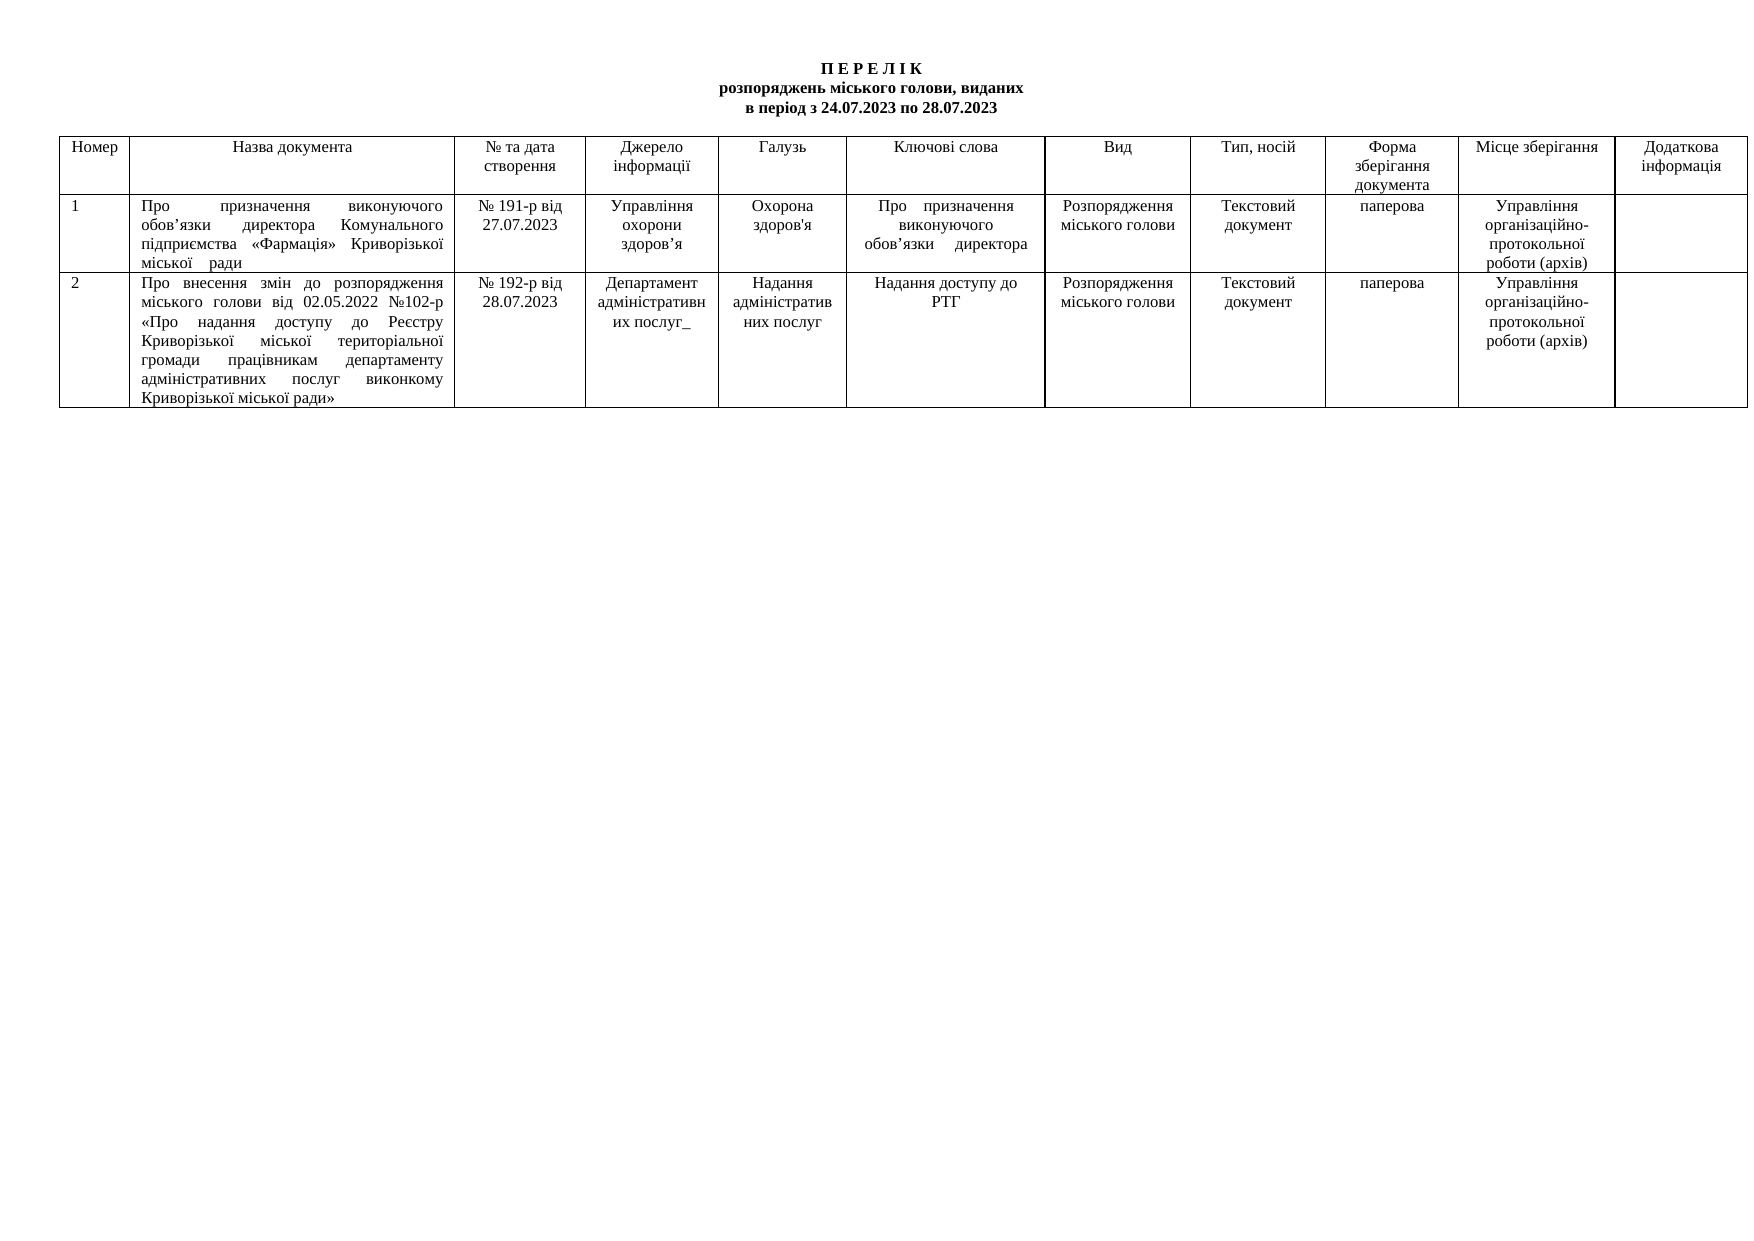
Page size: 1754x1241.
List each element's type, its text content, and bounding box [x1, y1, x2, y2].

table_cell [1616, 195, 1747, 272]
text розпоряджень міського голови, виданих [59, 78, 1683, 97]
table_header Джерело інформації [586, 137, 718, 194]
table_header Тип, носій [1191, 137, 1325, 194]
table_cell Надання доступу до РТГ [847, 273, 1044, 407]
table_header Номер [60, 137, 129, 194]
table_cell 2 [60, 273, 129, 407]
table_header Ключові слова [847, 137, 1044, 194]
table_header Місце зберігання [1459, 137, 1614, 194]
table_cell Про призначення виконуючого обов’язки директора [847, 195, 1044, 272]
table_cell [1616, 273, 1747, 407]
table_cell Охорона здоров'я [719, 195, 846, 272]
table_cell Розпорядження міського голови [1046, 273, 1190, 407]
table_cell паперова [1326, 195, 1458, 272]
text в період з 24.07.2023 по 28.07.2023 [59, 97, 1683, 117]
text ПЕРЕЛІК [59, 59, 1683, 78]
table_cell Надання адміністративних послуг [719, 273, 846, 407]
table_header Галузь [719, 137, 846, 194]
table_cell Про призначення виконуючого обов’язки директора Комунального підприємства «Фармація» Криворізької міської ради [130, 195, 454, 272]
table_header Назва документа [130, 137, 454, 194]
table_cell Департамент адміністративних послуг_ [586, 273, 718, 407]
table_cell 1 [60, 195, 129, 272]
table_cell Текстовий документ [1191, 195, 1325, 272]
table_cell Управління охорони здоров’я [586, 195, 718, 272]
table_cell № 191-р від 27.07.2023 [455, 195, 585, 272]
table_header Форма зберігання документа [1326, 137, 1458, 194]
table_cell № 192-р від 28.07.2023 [455, 273, 585, 407]
table_header № та дата створення [455, 137, 585, 194]
table_cell Управління організаційно-протокольної роботи (архів) [1459, 273, 1614, 407]
table_header Вид [1046, 137, 1190, 194]
table_cell Управління організаційно-протокольної роботи (архів) [1459, 195, 1614, 272]
table_cell Текстовий документ [1191, 273, 1325, 407]
table_cell Про внесення змін до розпорядження міського голови від 02.05.2022 №102-р «Про надання доступу до Реєстру Криворізької міської територіальної громади працівникам департаменту адміністративних послуг виконкому Криворізької міської ради» [130, 273, 454, 407]
table_cell паперова [1326, 273, 1458, 407]
table_cell Розпорядження міського голови [1046, 195, 1190, 272]
table_header Додаткова інформація [1616, 137, 1747, 194]
